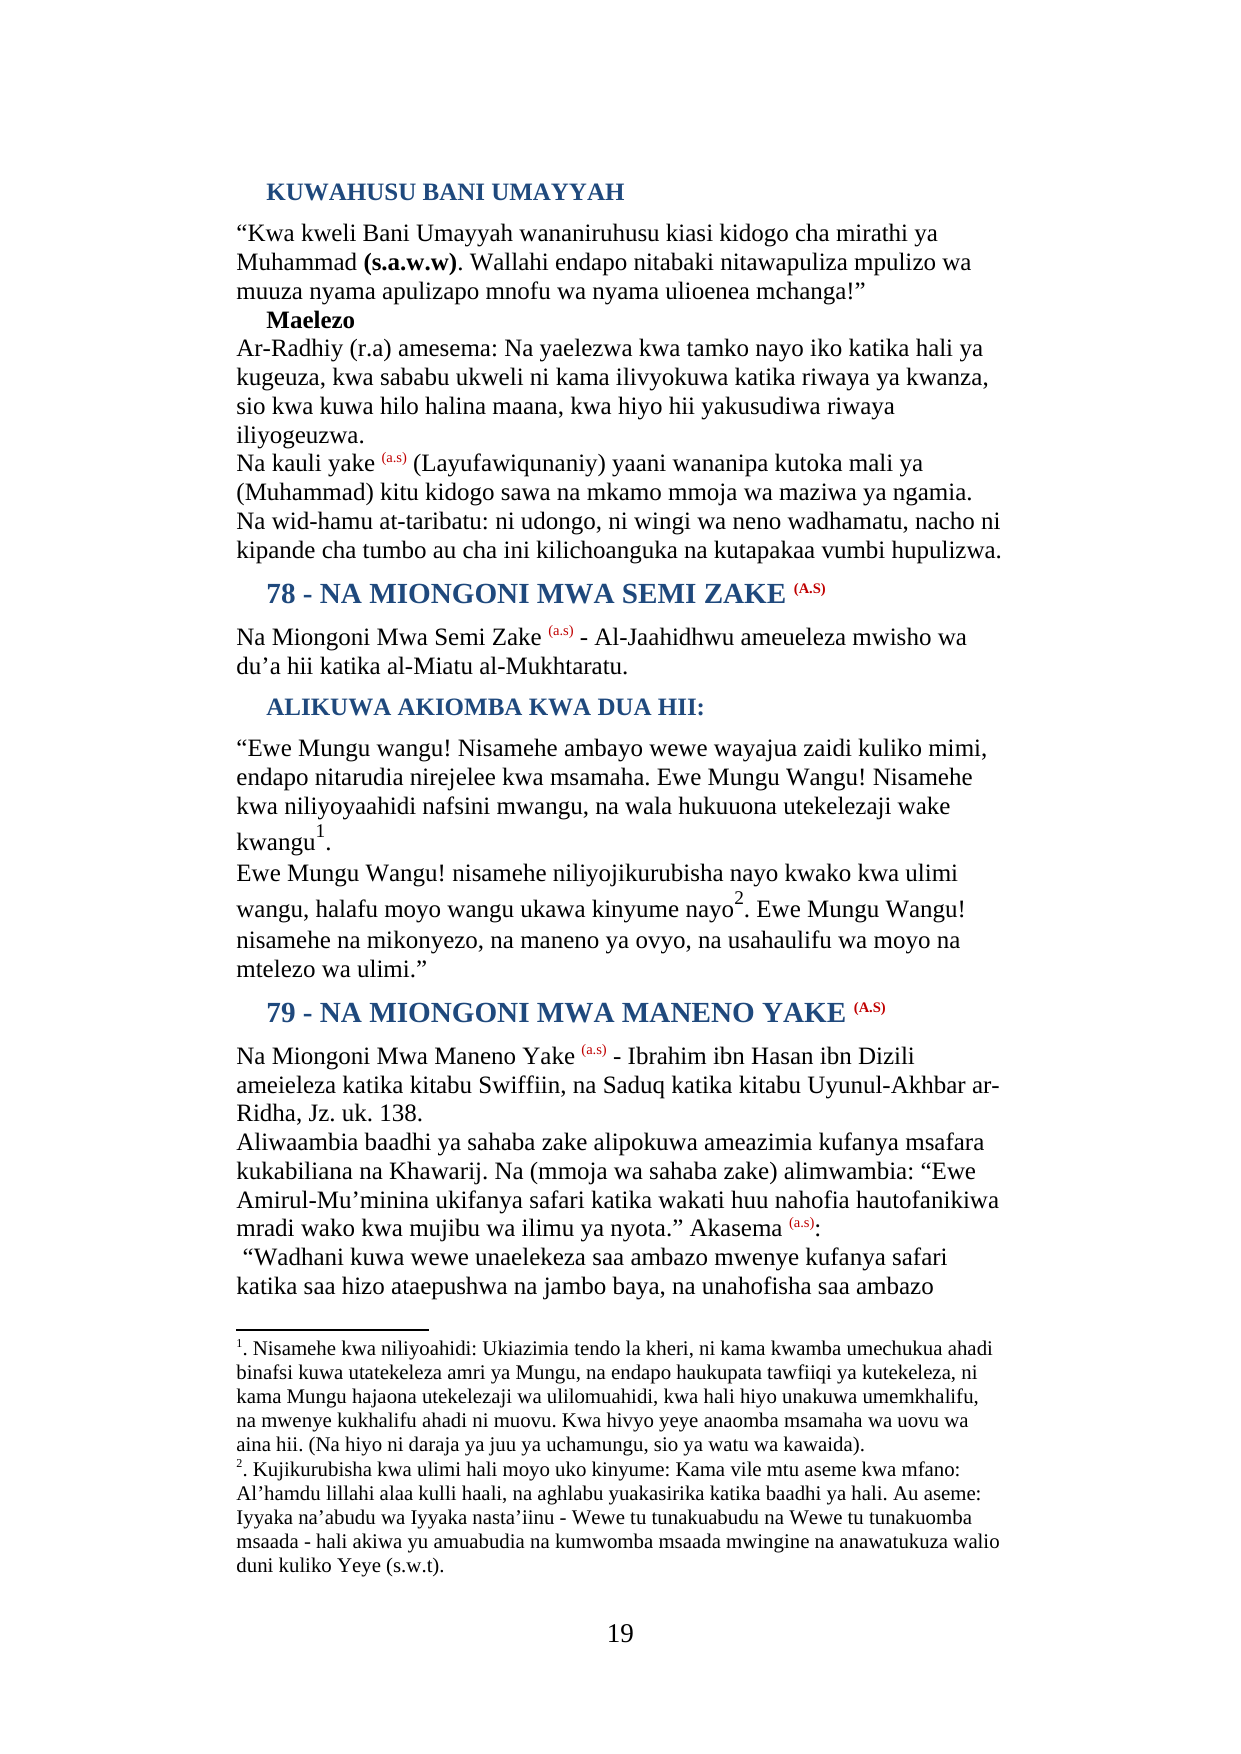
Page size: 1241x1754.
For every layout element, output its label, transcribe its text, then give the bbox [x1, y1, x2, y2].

text Ar-Radhiy (r.a) amesema: Na yaelezwa kwa tamko nayo iko katika hali ya kugeuza, kwa sababu ukweli ni kama ilivyokuwa katika riwaya ya kwanza, sio kwa kuwa hilo halina maana, kwa hiyo hii yakusudiwa riwaya iliyogeuzwa. [236, 333, 1004, 448]
text Maelezo [236, 305, 1004, 333]
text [236, 1242, 1004, 1300]
text Aliwaambia baadhi ya sahaba zake alipokuwa ameazimia kufanya msafara kukabiliana na Khawarij. Na (mmoja wa sahaba zake) alimwambia: “Ewe Amirul-Mu’minina ukifanya safari katika wakati huu nahofia hautofanikiwa mradi wako kwa mujibu wa ilimu ya nyota.” Akasema (a.s): [236, 1127, 1004, 1242]
subtitle 79 - NA MIONGONI MWA MANENO YAKE (A.S) [236, 995, 1004, 1028]
text Na Miongoni Mwa Semi Zake (a.s) - Al-Jaahidhwu ameueleza mwisho wa du’a hii katika al-Miatu al-Mukhtaratu. [236, 622, 1004, 679]
subtitle KUWAHUSU BANI UMAYYAH [236, 177, 1004, 206]
text Na Miongoni Mwa Maneno Yake (a.s) - Ibrahim ibn Hasan ibn Dizili ameieleza katika kitabu Swiffiin, na Saduq katika kitabu Uyunul-Akhbar ar-Ridha, Jz. uk. 138. [236, 1041, 1004, 1127]
text “Kwa kweli Bani Umayyah wananiruhusu kiasi kidogo cha mirathi ya Muhammad (s.a.w.w). Wallahi endapo nitabaki nitawapuliza mpulizo wa muuza nyama apulizapo mnofu wa nyama ulioenea mchanga!” [236, 218, 1004, 305]
text Na kauli yake (a.s) (Layufawiqunaniy) yaani wananipa kutoka mali ya (Muhammad) kitu kidogo sawa na mkamo mmoja wa maziwa ya ngamia. Na wid-hamu at-taribatu: ni udongo, ni wingi wa neno wadhamatu, nacho ni kipande cha tumbo au cha ini kilichoanguka na kutapakaa vumbi hupulizwa. [236, 448, 1004, 563]
subtitle 78 - NA MIONGONI MWA SEMI ZAKE (A.S) [236, 576, 1004, 609]
text Ewe Mungu Wangu! nisamehe niliyojikurubisha nayo kwako kwa ulimi wangu, halafu moyo wangu ukawa kinyume nayo. Ewe Mungu Wangu! nisamehe na mikonyezo, na maneno ya ovyo, na usahaulifu wa moyo na mtelezo wa ulimi.” [236, 858, 1004, 982]
text “Ewe Mungu wangu! Nisamehe ambayo wewe wayajua zaidi kuliko mimi, endapo nitarudia nirejelee kwa msamaha. Ewe Mungu Wangu! Nisamehe kwa niliyoyaahidi nafsini mwangu, na wala hukuuona utekelezaji wake kwangu. [236, 733, 1004, 858]
subtitle ALIKUWA AKIOMBA KWA DUA HII: [236, 692, 1004, 721]
